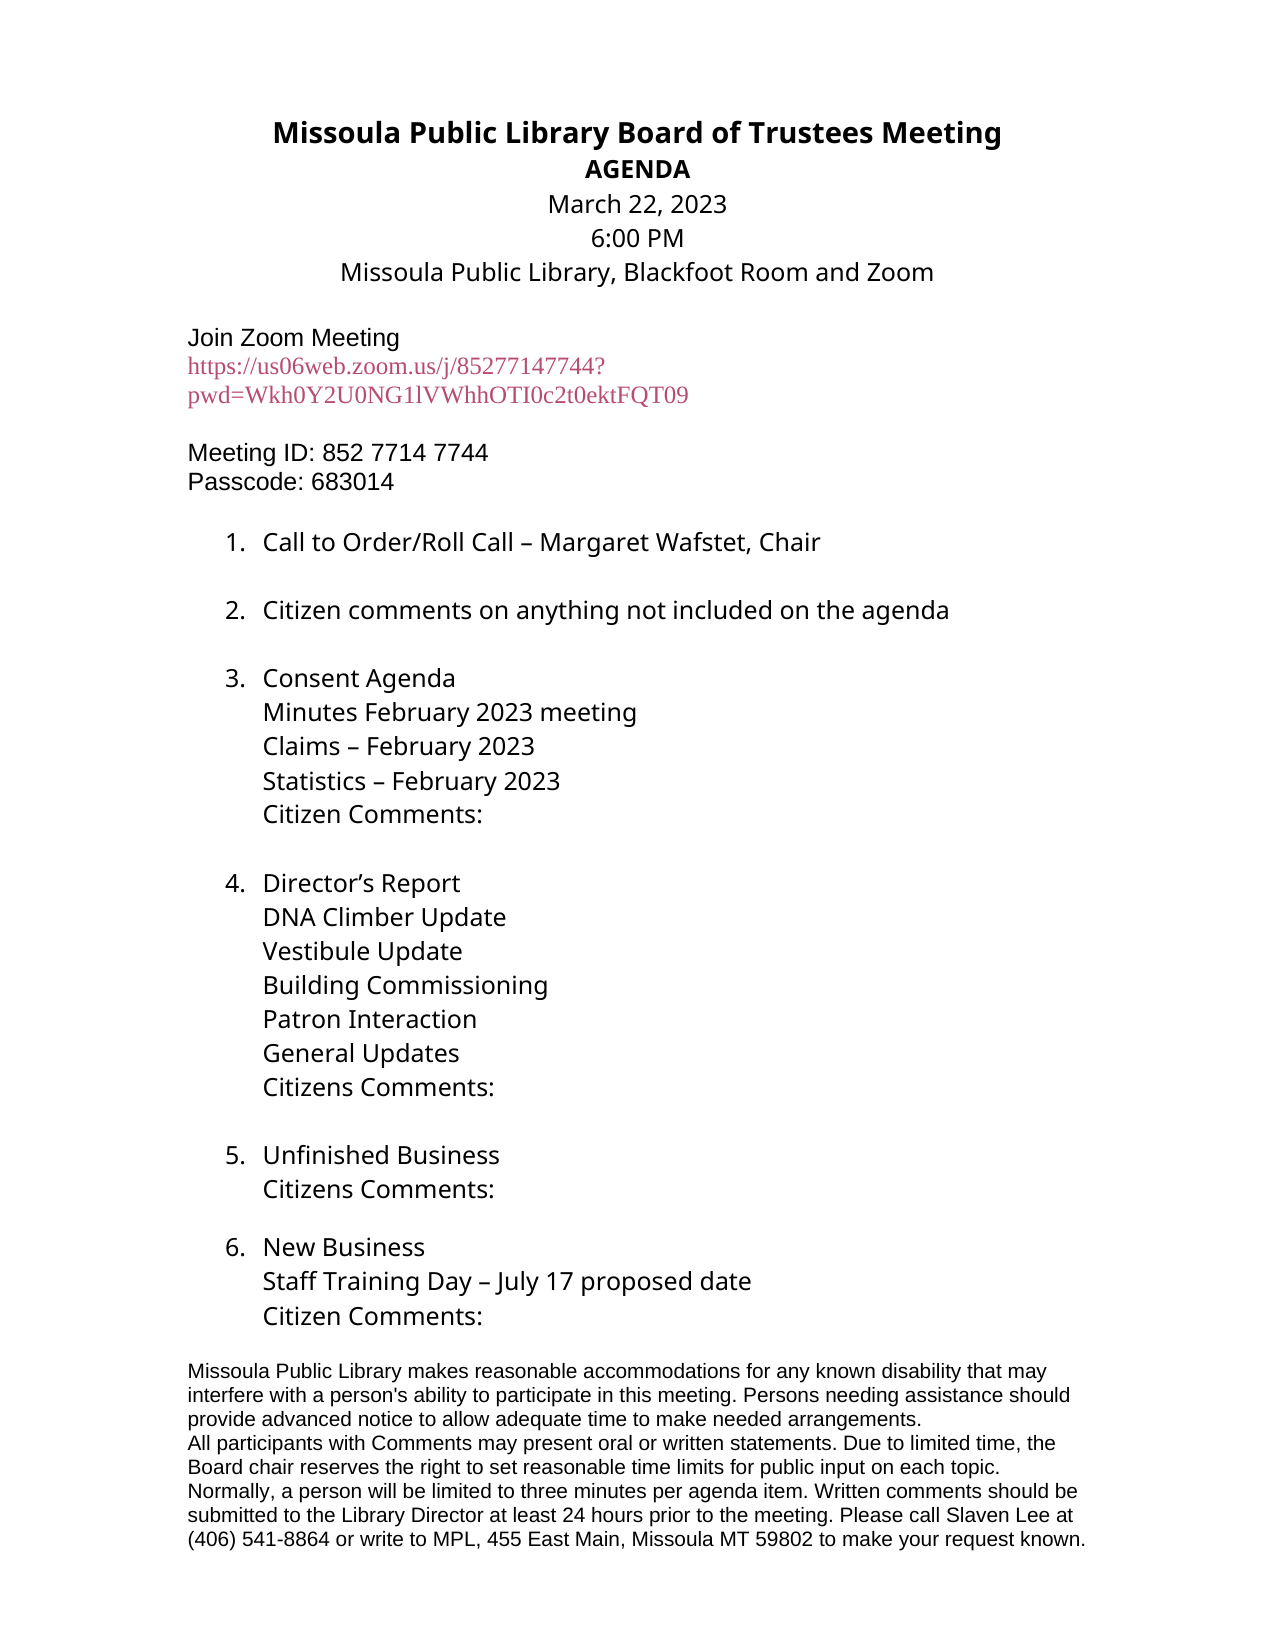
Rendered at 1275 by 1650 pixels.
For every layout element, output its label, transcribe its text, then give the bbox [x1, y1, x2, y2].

list Patron Interaction [262, 1002, 1087, 1036]
list Citizen comments on anything not included on the agenda [225, 593, 1087, 627]
text Join Zoom Meeting https://us06web.zoom.us/j/85277147744?pwd=Wkh0Y2U0NG1lVWhhOTI0c2t0ektFQT09 [187, 322, 1087, 409]
subtitle Missoula Public Library Board of Trustees Meeting [187, 112, 1087, 152]
text Citizens Comments: [187, 1172, 1087, 1206]
text Meeting ID: 852 7714 7744 Passcode: 683014 [187, 438, 1087, 496]
list Call to Order/Roll Call – Margaret Wafstet, Chair [225, 525, 1087, 559]
list Staff Training Day – July 17 proposed date [262, 1264, 1087, 1298]
text Statistics – February 2023 [187, 763, 1087, 797]
text Citizens Comments: [187, 1070, 1087, 1104]
text Minutes February 2023 meeting [187, 695, 1087, 729]
list Consent Agenda [225, 661, 1087, 695]
text Citizen Comments: [187, 797, 1087, 831]
text Missoula Public Library, Blackfoot Room and Zoom [187, 254, 1087, 288]
text Citizen Comments: [187, 1298, 1087, 1332]
subtitle AGENDA [187, 152, 1087, 186]
list Director’s Report [225, 865, 1087, 899]
text March 22, 2023 [187, 186, 1087, 220]
list Unfinished Business [225, 1138, 1087, 1172]
text 6:00 PM [187, 220, 1087, 254]
text Claims – February 2023 [187, 729, 1087, 763]
list General Updates [262, 1036, 1087, 1070]
list Vestibule Update [262, 933, 1087, 967]
list Building Commissioning [262, 967, 1087, 1002]
list DNA Climber Update [262, 899, 1087, 933]
list New Business [225, 1230, 1087, 1264]
